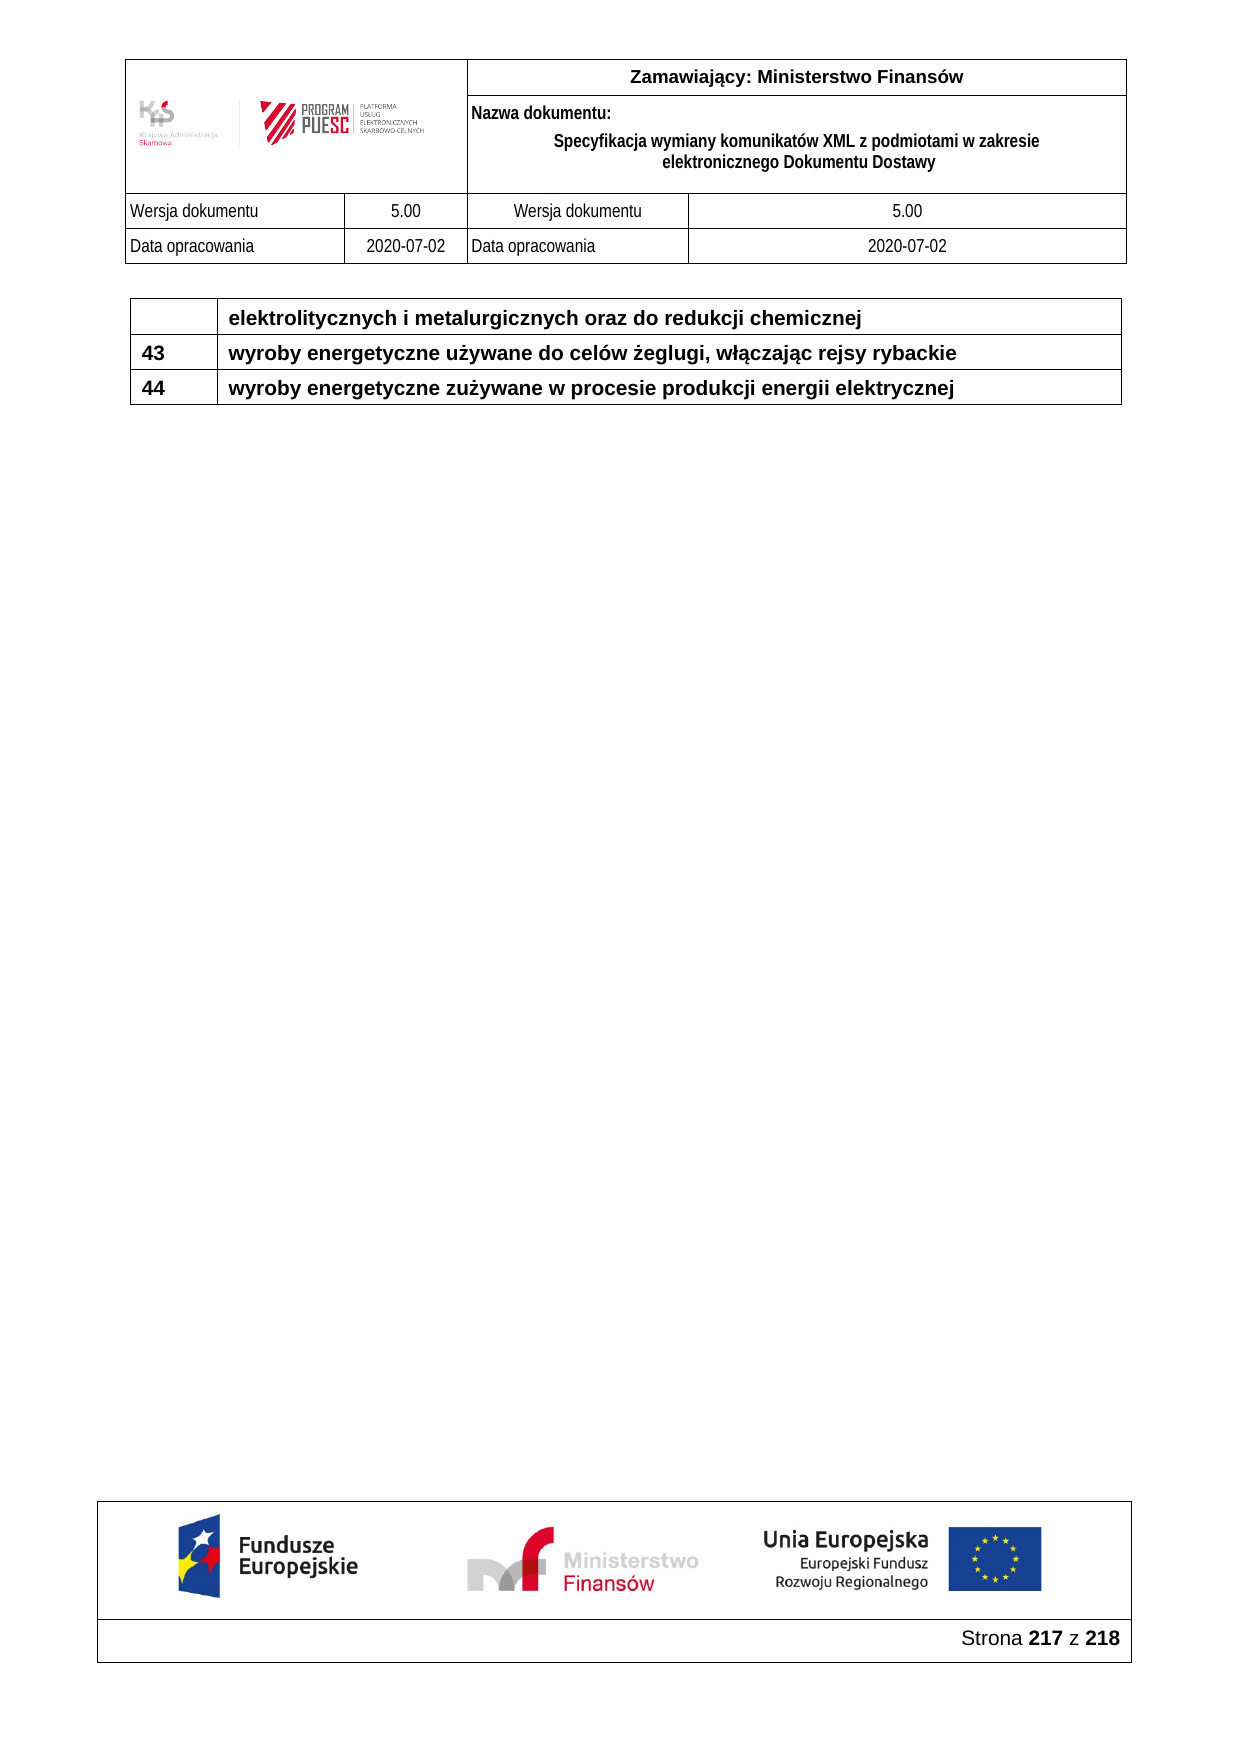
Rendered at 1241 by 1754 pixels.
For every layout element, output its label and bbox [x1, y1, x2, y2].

picture [129, 90, 424, 156]
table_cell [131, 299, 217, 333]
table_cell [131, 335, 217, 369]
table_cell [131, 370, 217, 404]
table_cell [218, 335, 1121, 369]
picture [178, 1514, 1042, 1598]
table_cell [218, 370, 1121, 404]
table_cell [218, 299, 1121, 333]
